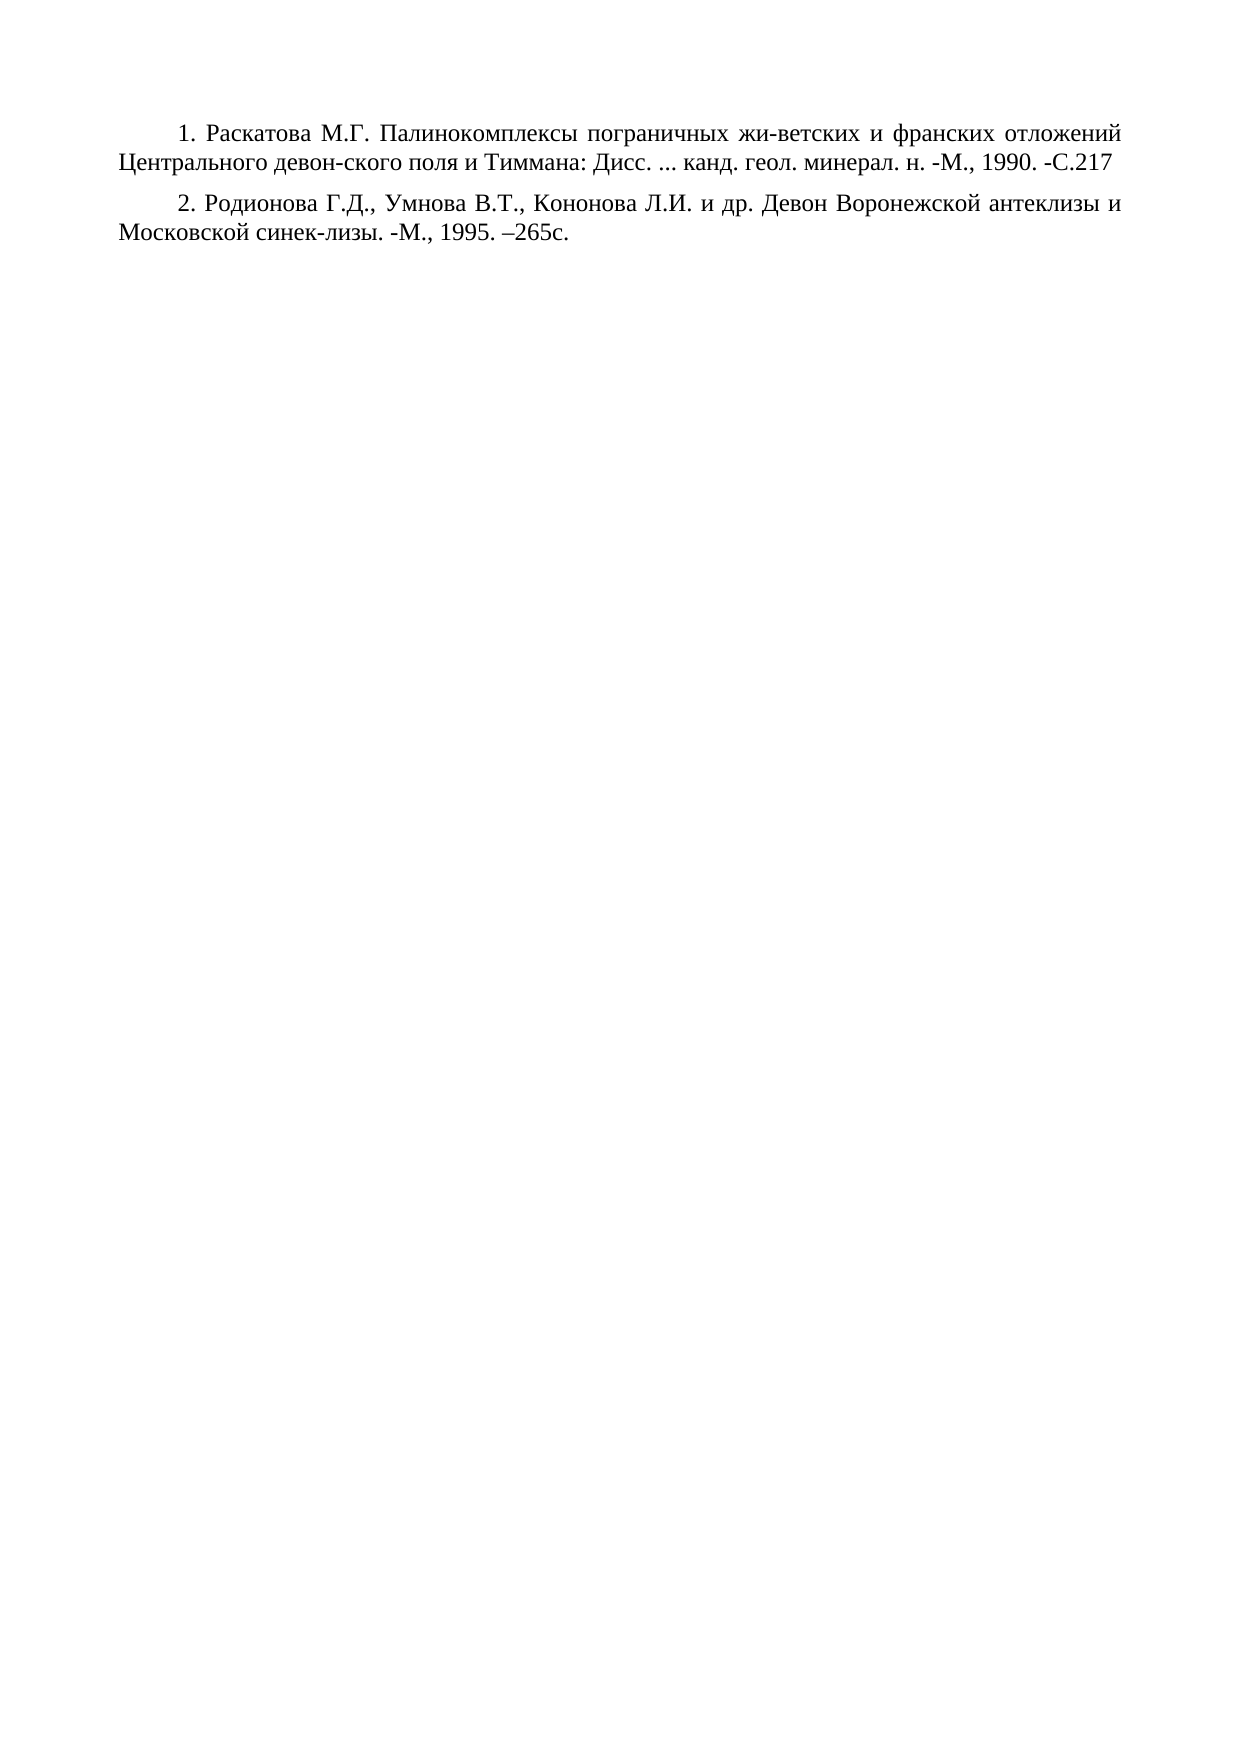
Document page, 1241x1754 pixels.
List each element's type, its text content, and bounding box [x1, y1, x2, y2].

text 2. Родионова Г.Д., Умнова В.Т., Кононова Л.И. и др. Девон Воронежской антеклизы и Московской синек-лизы. -М., 1995. –265с. [118, 188, 1122, 246]
text 1. Раскатова М.Г. Палинокомплексы пограничных жи-ветских и франских отложений Центрального девон-ского поля и Тиммана: Дисс. ... канд. геол. минерал. н. -М., 1990. -С.217 [118, 118, 1122, 176]
